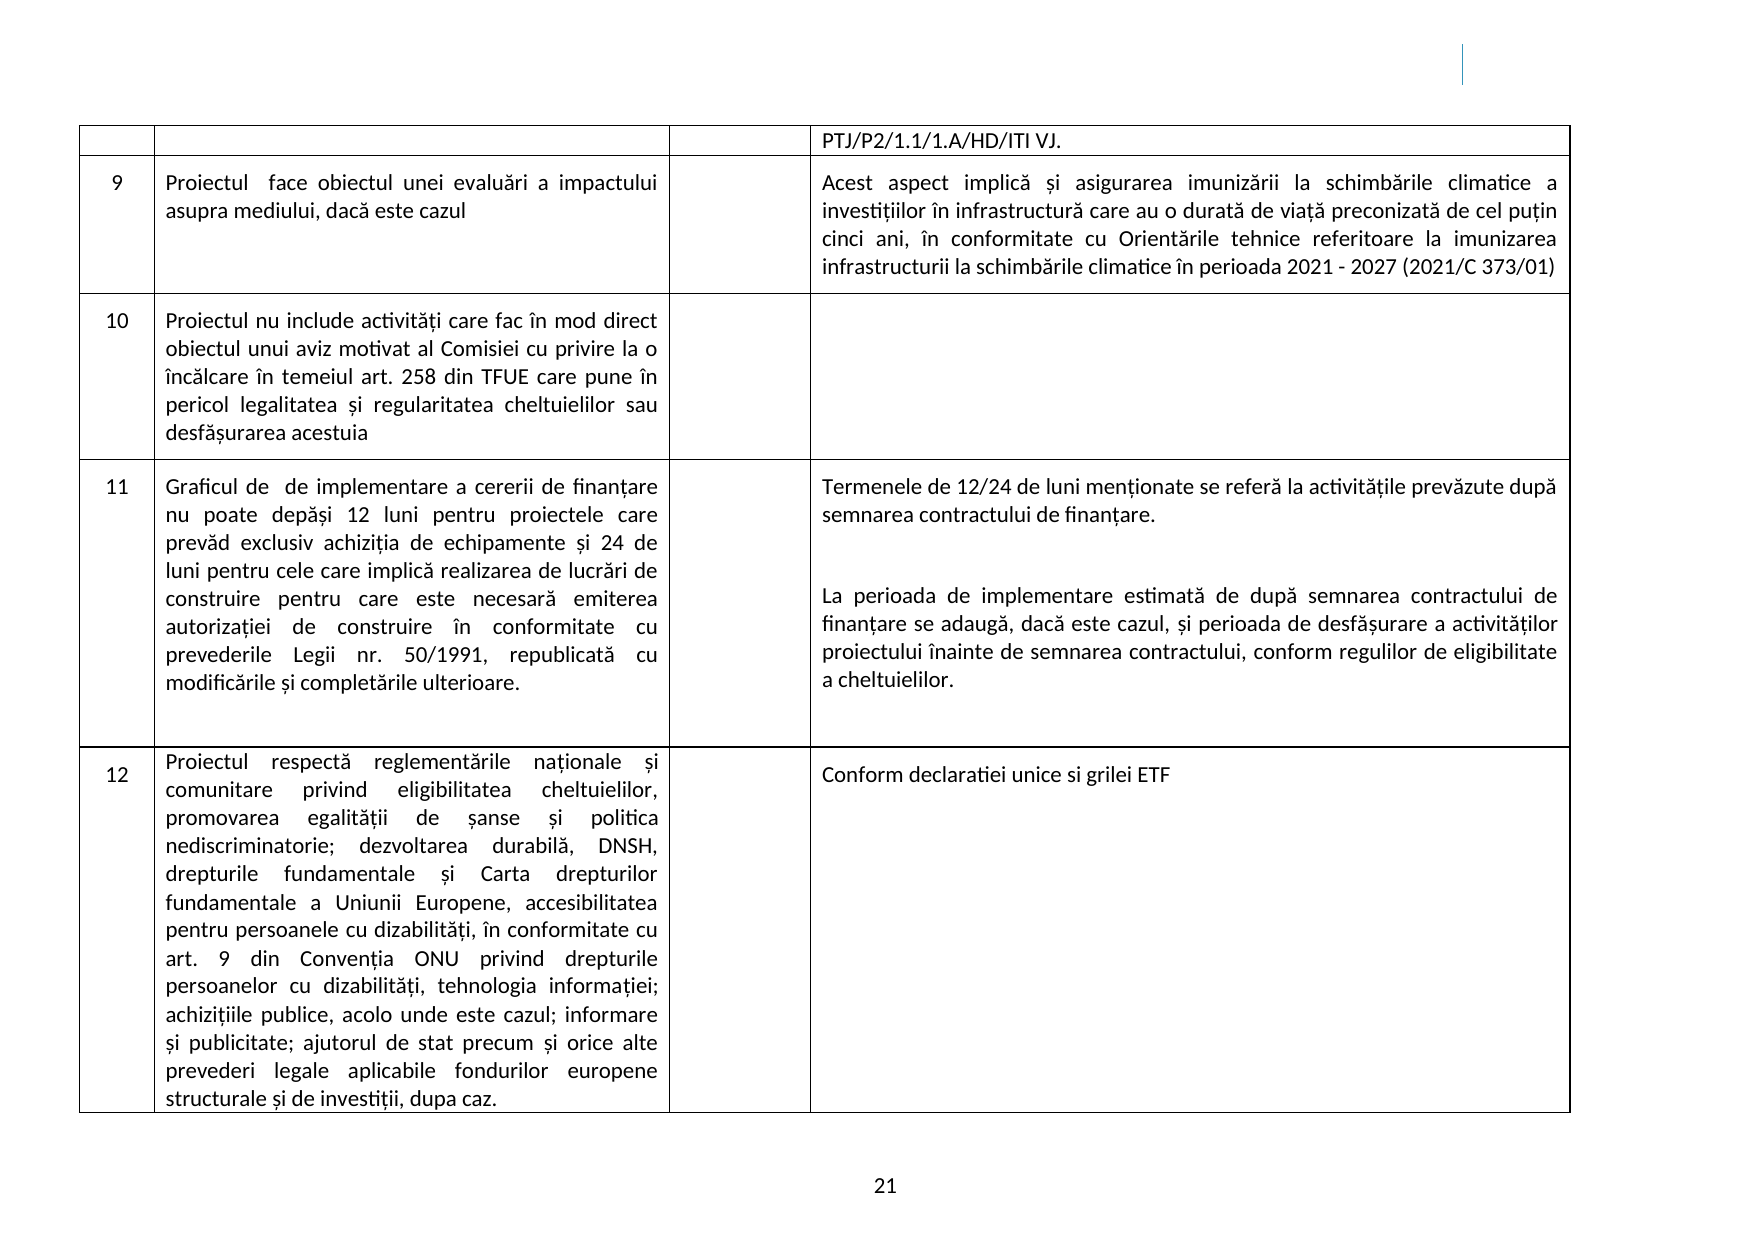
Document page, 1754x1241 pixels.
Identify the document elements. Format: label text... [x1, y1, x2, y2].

table_cell 11 [80, 460, 154, 746]
table_cell 9 [80, 156, 154, 293]
table_cell Acest aspect implică și asigurarea imunizării la schimbările climatice a investițiilor în infrastructură care au o durată de viață preconizată de cel puțin cinci ani, în conformitate cu Orientările tehnice referitoare la imunizarea infrastructurii la schimbările climatice în perioada 2021 - 2027 (2021/C 373/01) [811, 156, 1569, 293]
table_cell Conform declaratiei unice si grilei ETF [811, 748, 1569, 1112]
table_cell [155, 126, 669, 154]
table_cell Proiectul face obiectul unei evaluări a impactului asupra mediului, dacă este cazul [155, 156, 669, 293]
table_cell Graficul de de implementare a cererii de finanțare nu poate depăși 12 luni pentru proiectele care prevăd exclusiv achiziția de echipamente și 24 de luni pentru cele care implică realizarea de lucrări de construire pentru care este necesară emiterea autorizației de construire în conformitate cu prevederile Legii nr. 50/1991, republicată cu modificările și completările ulterioare. [155, 460, 669, 746]
table_cell [670, 156, 810, 293]
table_cell 10 [80, 294, 154, 459]
table_cell Termenele de 12/24 de luni menționate se referă la activitățile prevăzute după semnarea contractului de finanțare. La perioada de implementare estimată de după semnarea contractului de finanțare se adaugă, dacă este cazul, şi perioada de desfăşurare a activităţilor proiectului înainte de semnarea contractului, conform regulilor de eligibilitate a cheltuielilor. [811, 460, 1569, 746]
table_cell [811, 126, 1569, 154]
table_cell [811, 294, 1569, 459]
table_cell [670, 294, 810, 459]
table_cell [670, 460, 810, 746]
table_cell [670, 126, 810, 154]
table_cell Proiectul respectă reglementările naţionale şi comunitare privind eligibilitatea cheltuielilor, promovarea egalității de şanse şi politica nediscriminatorie; dezvoltarea durabilă, DNSH, drepturile fundamentale și Carta drepturilor fundamentale a Uniunii Europene, accesibilitatea pentru persoanele cu dizabilități, în conformitate cu art. 9 din Convenția ONU privind drepturile persoanelor cu dizabilități, tehnologia informaţiei; achiziţiile publice, acolo unde este cazul; informare şi publicitate; ajutorul de stat precum şi orice alte prevederi legale aplicabile fondurilor europene structurale și de investiții, dupa caz. [155, 748, 669, 1112]
table_cell Proiectul nu include activități care fac în mod direct obiectul unui aviz motivat al Comisiei cu privire la o încălcare în temeiul art. 258 din TFUE care pune în pericol legalitatea și regularitatea cheltuielilor sau desfășurarea acestuia [155, 294, 669, 459]
table_cell 12 [80, 748, 154, 1112]
table_cell 8 [80, 126, 154, 154]
table_cell [670, 748, 810, 1112]
